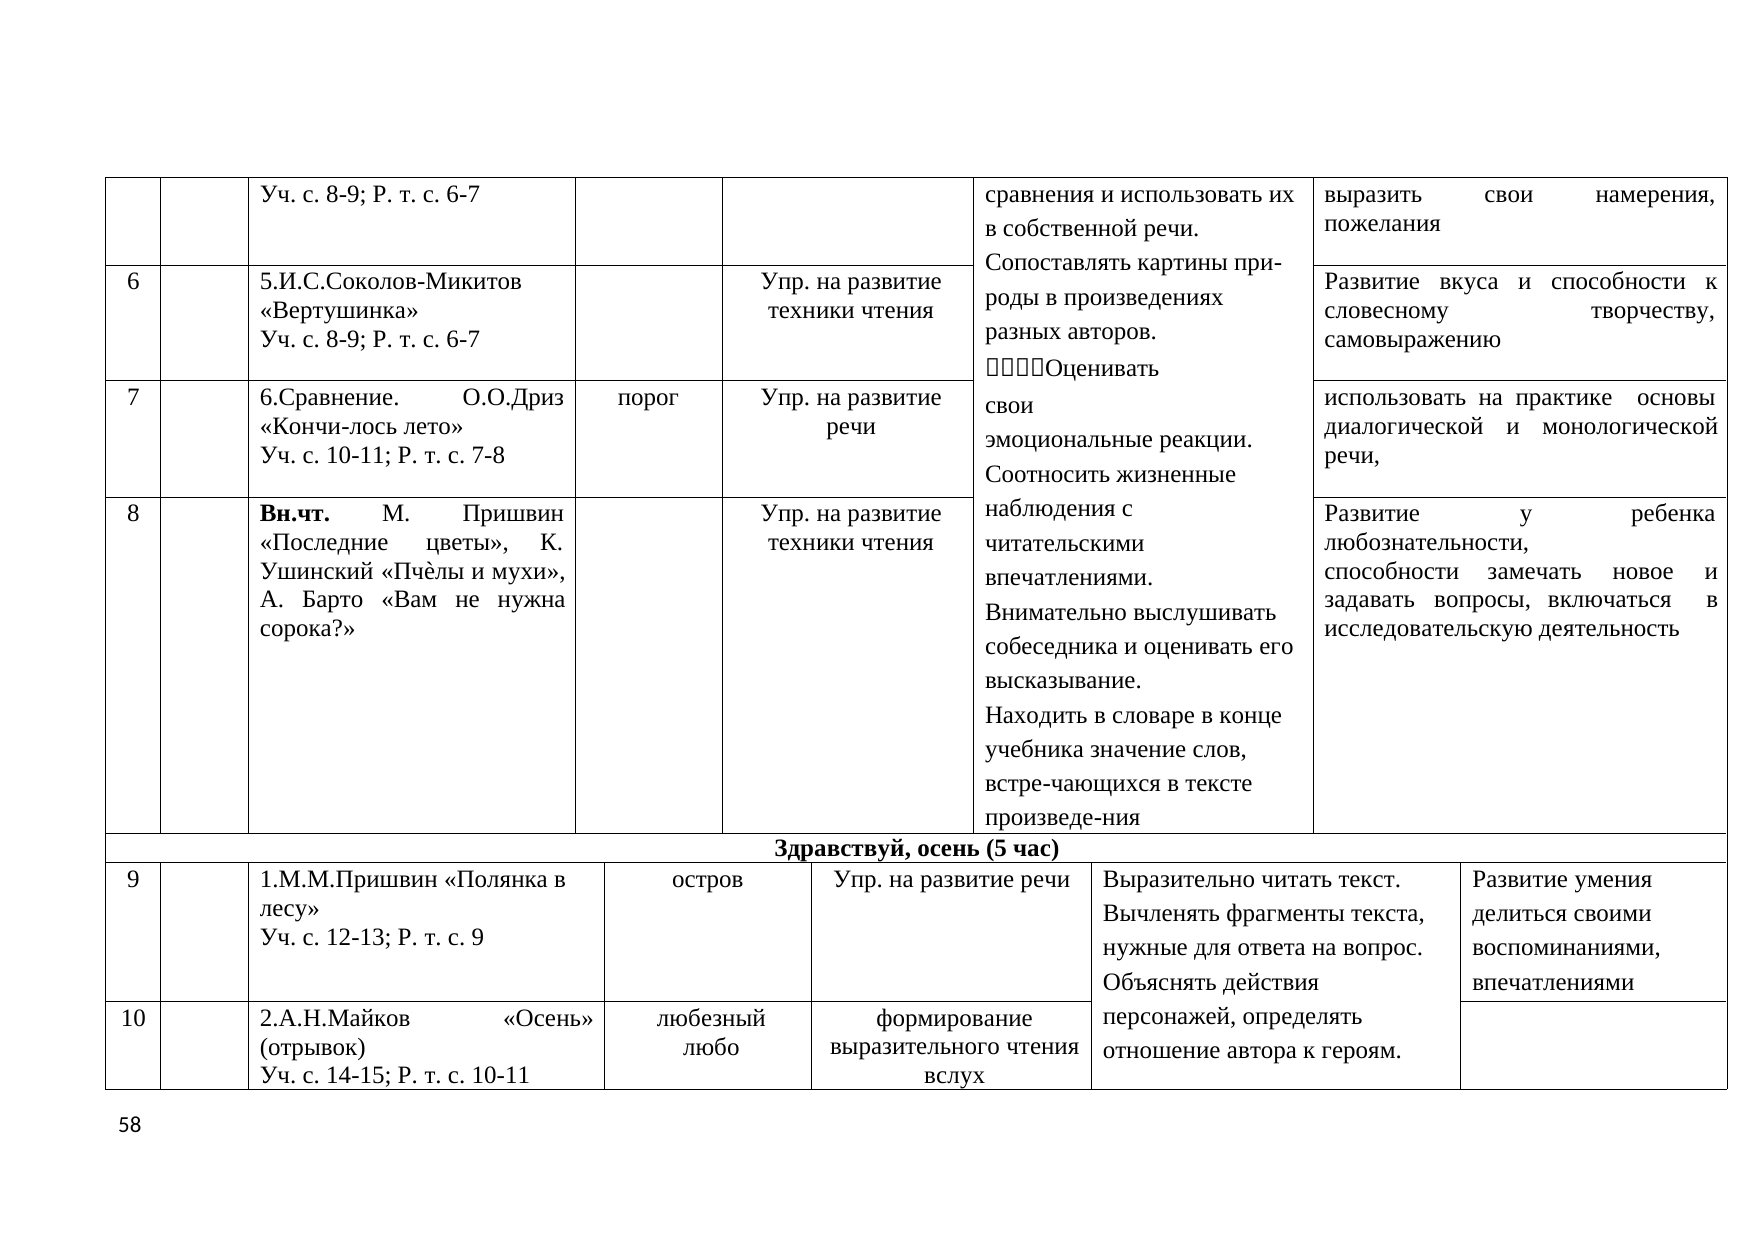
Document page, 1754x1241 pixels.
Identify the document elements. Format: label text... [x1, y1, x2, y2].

table_cell [161, 266, 248, 380]
table_cell [576, 266, 722, 380]
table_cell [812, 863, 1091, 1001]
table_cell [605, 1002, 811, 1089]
table_cell Развитие вкуса и способности к словесному творчеству, самовыражению [1314, 265, 1727, 380]
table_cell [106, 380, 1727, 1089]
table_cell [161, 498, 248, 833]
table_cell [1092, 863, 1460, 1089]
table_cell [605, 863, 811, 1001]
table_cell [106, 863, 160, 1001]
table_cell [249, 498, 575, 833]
text 58 [118, 1110, 1730, 1138]
table_cell 7 [106, 381, 160, 497]
table_header выразить свои намерения, пожелания [1314, 178, 1727, 264]
table_cell порог [576, 381, 722, 497]
table_cell 5.И.С.Соколов-Микитов «Вертушинка» Уч. с. 8-9; Р. т. с. 6-7 [249, 266, 575, 380]
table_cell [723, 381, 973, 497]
table_header [161, 178, 248, 264]
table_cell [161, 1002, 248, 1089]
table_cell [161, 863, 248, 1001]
table_cell 6 [106, 266, 160, 380]
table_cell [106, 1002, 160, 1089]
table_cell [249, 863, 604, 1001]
table_header [576, 178, 722, 264]
table_cell 6.Сравнение. О.О.Дриз «Кончи-лось лето» Уч. с. 10-11; Р. т. с. 7-8 [249, 381, 575, 497]
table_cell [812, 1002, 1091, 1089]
table_header сравнения и использовать их в собственной речи. Сопоставлять картины при-роды в произведениях разных авторов. Оценивать свои эмоциональные реакции. Соотносить жизненные наблюдения с читательскими впечатлениями. Внимательно выслушивать собеседника и оценивать его высказывание. Находить в словаре в конце учебника значение слов, встре-чающихся в тексте произведе-ния [974, 178, 1313, 833]
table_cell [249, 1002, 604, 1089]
table_header [106, 178, 160, 264]
table_cell Упр. на развитие техники чтения [723, 266, 973, 380]
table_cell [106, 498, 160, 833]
table_header Уч. с. 8-9; Р. т. с. 6-7 [249, 178, 575, 264]
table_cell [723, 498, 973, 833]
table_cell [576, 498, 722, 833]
table_cell [161, 381, 248, 497]
table_header [723, 178, 973, 264]
